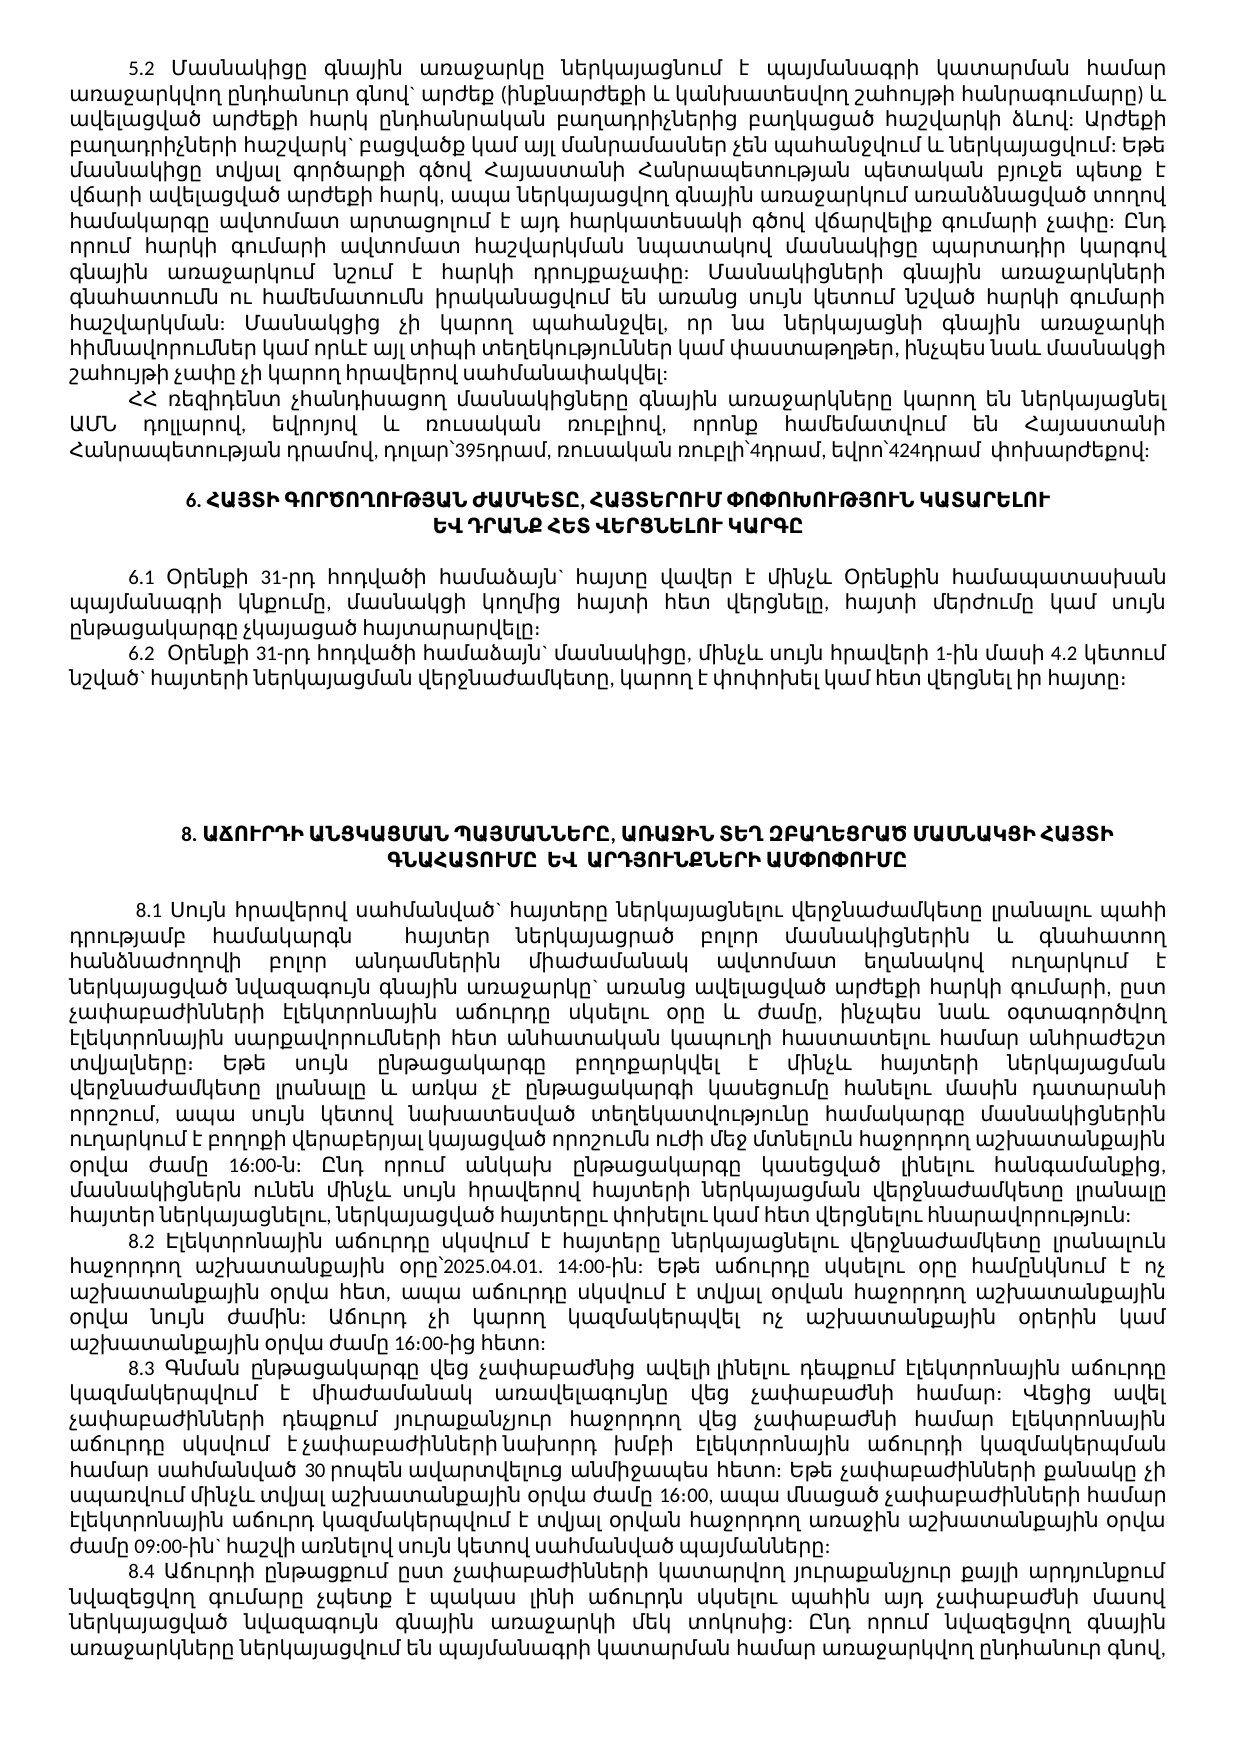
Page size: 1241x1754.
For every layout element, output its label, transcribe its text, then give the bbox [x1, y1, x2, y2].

text ՀՀ ռեզիդենտ չհանդիսացող մասնակիցները գնային առաջարկները կարող են ներկայացնել ԱՄՆ դոլլարով, եվրոյով և ռուսական ռուբլիով, որոնք համեմատվում են Հայաստանի Հանրապետության դրամով, դոլար՝395դրամ, ռուսական ռուբլի՝4դրամ, եվրո՝424դրամ փոխարժեքով: [69, 386, 1167, 462]
text 6.1 Օրենքի 31-րդ հոդվածի համաձայն` հայտը վավեր է մինչև Օրենքին համապատասխան պայմանագրի կնքումը, մասնակցի կողմից հայտի հետ վերցնելը, հայտի մերժումը կամ սույն ընթացակարգը չկայացած հայտարարվելը։ [69, 564, 1167, 640]
text 5.2 Մասնակիցը գնային առաջարկը ներկայացնում է պայմանագրի կատարման համար առաջարկվող ընդհանուր գնով` արժեք (ինքնարժեքի և կանխատեսվող շահույթի հանրագումարը) և ավելացված արժեքի հարկ ընդհանրական բաղադրիչներից բաղկացած հաշվարկի ձևով: Արժեքի բաղադրիչների հաշվարկ` բացվածք կամ այլ մանրամասներ չեն պահանջվում և ներկայացվում: Եթե մասնակիցը տվյալ գործարքի գծով Հայաստանի Հանրապետության պետական բյուջե պետք է վճարի ավելացված արժեքի հարկ, ապա ներկայացվող գնային առաջարկում առանձնացված տողով համակարգը ավտոմատ արտացոլում է այդ հարկատեսակի գծով վճարվելիք գումարի չափը: Ընդ որում հարկի գումարի ավտոմատ հաշվարկման նպատակով մասնակիցը պարտադիր կարգով գնային առաջարկում նշում է հարկի դրույքաչափը: Մասնակիցների գնային առաջարկների գնահատումն ու համեմատումն իրականացվում են առանց սույն կետում նշված հարկի գումարի հաշվարկման: Մասնակցից չի կարող պահանջվել, որ նա ներկայացնի գնային առաջարկի հիմնավորումներ կամ որևէ այլ տիպի տեղեկություններ կամ փաստաթղթեր, ինչպես նաև մասնակցի շահույթի չափը չի կարող հրավերով սահմանափակվել: [69, 56, 1167, 386]
text 8.3 Գնման ընթացակարգը վեց չափաբաժնից ավելի լինելու դեպքում էլեկտրոնային աճուրդը կազմակերպվում է միաժամանակ առավելագույնը վեց չափաբաժնի համար: Վեցից ավել չափաբաժինների դեպքում յուրաքանչյուր հաջորդող վեց չափաբաժնի համար էլեկտրոնային աճուրդը սկսվում է չափաբաժինների նախորդ խմբի էլեկտրոնային աճուրդի կազմակերպման համար սահմանված 30 րոպեն ավարտվելուց անմիջապես հետո: Եթե չափաբաժինների քանակը չի սպառվում մինչև տվյալ աշխատանքային օրվա ժամը 16։00, ապա մնացած չափաբաժինների համար էլեկտրոնային աճուրդ կազմակերպվում է տվյալ օրվան հաջորդող առաջին աշխատանքային օրվա ժամը 09:00-ին` հաշվի առնելով սույն կետով սահմանված պայմանները: [69, 1355, 1167, 1558]
text 8.1 Սույն հրավերով սահմանված` հայտերը ներկայացնելու վերջնաժամկետը լրանալու պահի դրությամբ համակարգն հայտեր ներկայացրած բոլոր մասնակիցներին և գնահատող հանձնաժողովի բոլոր անդամներին միաժամանակ ավտոմատ եղանակով ուղարկում է ներկայացված նվազագույն գնային առաջարկը` առանց ավելացված արժեքի հարկի գումարի, ըստ չափաբաժինների էլեկտրոնային աճուրդը սկսելու օրը և ժամը, ինչպես նաև օգտագործվող էլեկտրոնային սարքավորումների հետ անհատական կապուղի հաստատելու համար անհրաժեշտ տվյալները։ Եթե սույն ընթացակարգը բողոքարկվել է մինչև հայտերի ներկայացման վերջնաժամկետը լրանալը և առկա չէ ընթացակարգի կասեցումը հանելու մասին դատարանի որոշում, ապա սույն կետով նախատեսված տեղեկատվությունը համակարգը մասնակիցներին ուղարկում է բողոքի վերաբերյալ կայացված որոշումն ուժի մեջ մտնելուն հաջորդող աշխատանքային օրվա ժամը 16:00-ն: Ընդ որում անկախ ընթացակարգը կասեցված լինելու հանգամանքից, մասնակիցներն ունեն մինչև սույն հրավերով հայտերի ներկայացման վերջնաժամկետը լրանալը հայտեր ներկայացնելու, ներկայացված հայտերըւ փոխելու կամ հետ վերցնելու հնարավորություն: [69, 898, 1167, 1228]
text ԵՎ ԴՐԱՆՔ ՀԵՏ ՎԵՐՑՆԵԼՈՒ ԿԱՐԳԸ [69, 513, 1167, 538]
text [69, 1558, 1167, 1660]
text 6.2 Օրենքի 31-րդ հոդվածի համաձայն` մասնակիցը, մինչև սույն հրավերի 1-ին մասի 4.2 կետում նշված` հայտերի ներկայացման վերջնաժամկետը, կարող է փոփոխել կամ հետ վերցնել իր հայտը։ [69, 640, 1167, 691]
text 8.2 Էլեկտրոնային աճուրդը սկսվում է հայտերը ներկայացնելու վերջնաժամկետը լրանալուն հաջորդող աշխատանքային օրը՝2025.04.01. 14:00 -ին: Եթե աճուրդը սկսելու օրը համընկնում է ոչ աշխատանքային օրվա հետ, ապա աճուրդը սկսվում է տվյալ օրվան հաջորդող աշխատանքային օրվա նույն ժամին: Աճուրդ չի կարող կազմակերպվել ոչ աշխատանքային օրերին կամ աշխատանքային օրվա ժամը 16։00-ից հետո: [69, 1228, 1167, 1355]
text 6. ՀԱՅՏԻ ԳՈՐԾՈՂՈՒԹՅԱՆ ԺԱՄԿԵՏԸ, ՀԱՅՏԵՐՈՒՄ ՓՈՓՈԽՈՒԹՅՈՒՆ ԿԱՏԱՐԵԼՈՒ [69, 488, 1167, 513]
text 8. ԱՃՈՒՐԴԻ ԱՆՑԿԱՑՄԱՆ ՊԱՅՄԱՆՆԵՐԸ, ԱՌԱՋԻՆ ՏԵՂ ԶԲԱՂԵՑՐԱԾ ՄԱՍՆԱԿՑԻ ՀԱՅՏԻ [69, 821, 1167, 847]
text ԳՆԱՀԱՏՈՒՄԸ ԵՎ ԱՐԴՅՈՒՆՔՆԵՐԻ ԱՄՓՈՓՈՒՄԸ [69, 847, 1167, 872]
